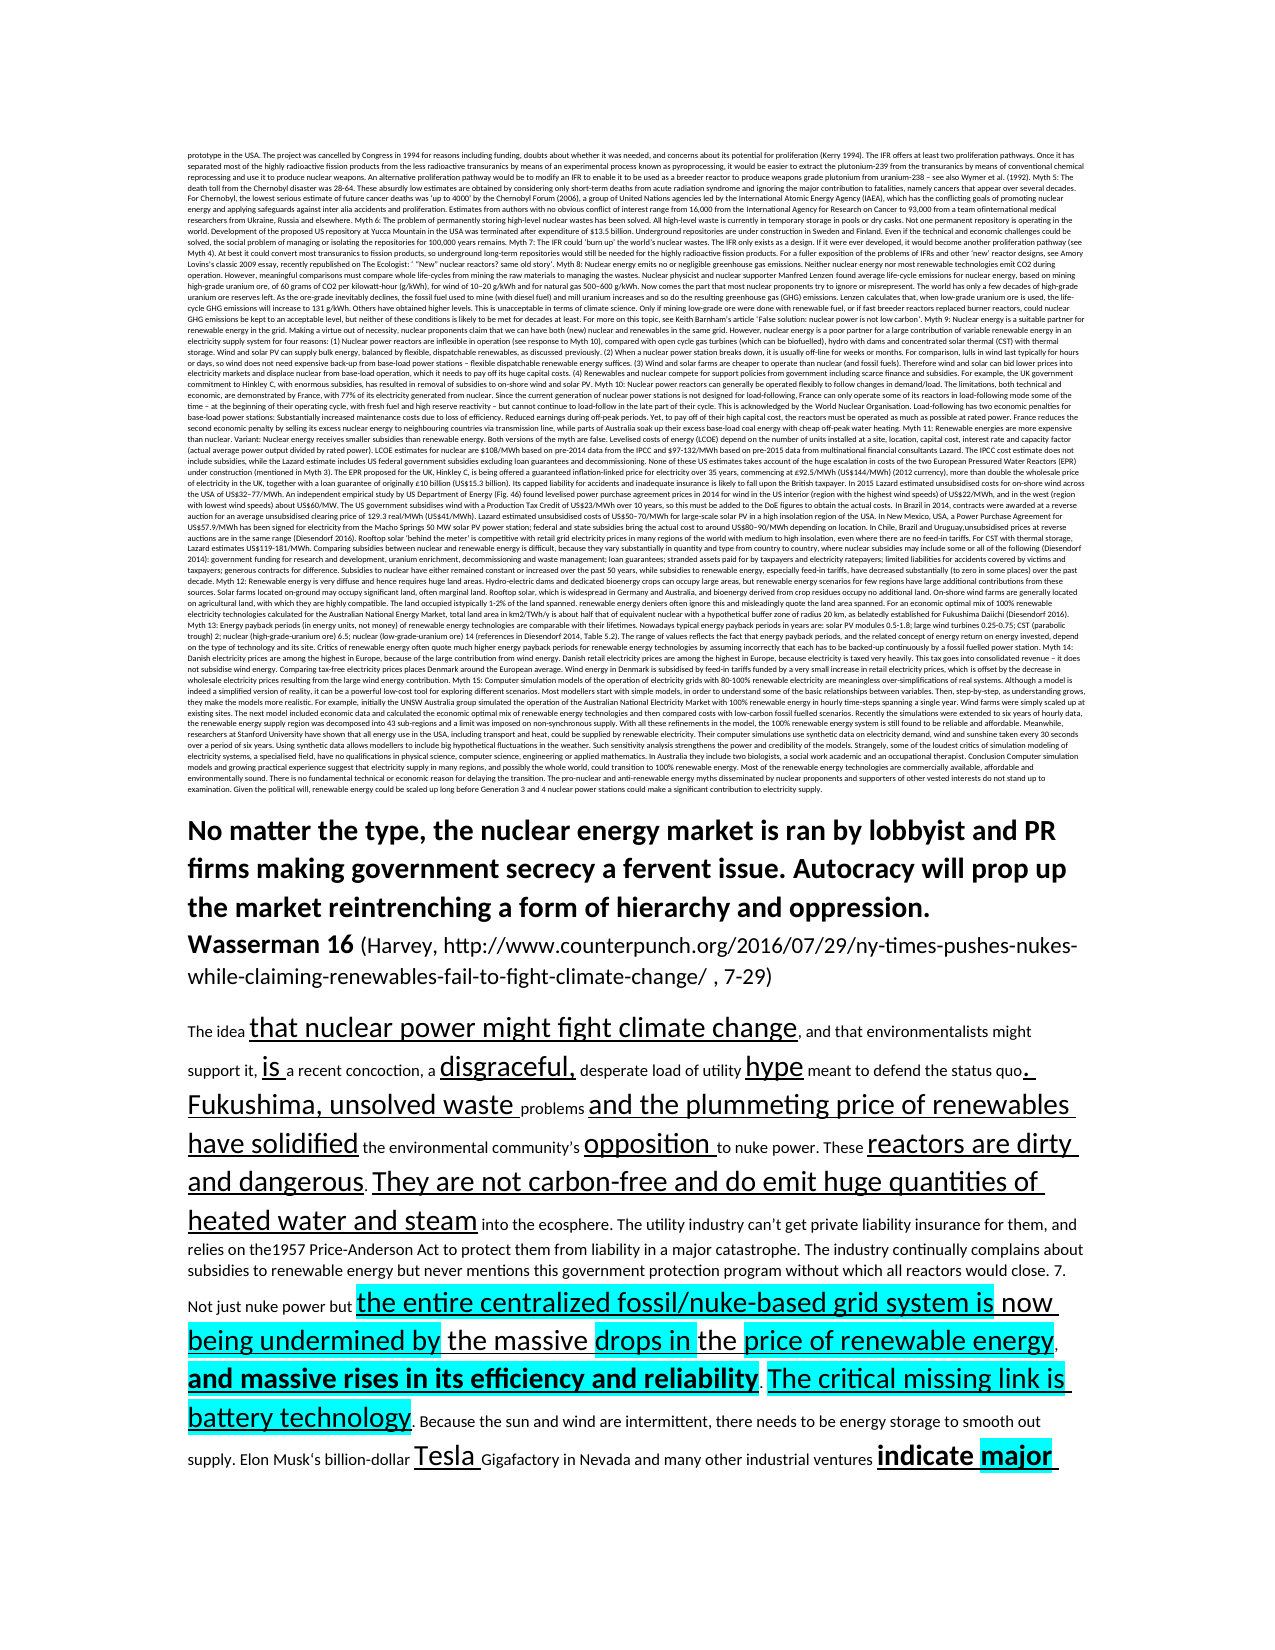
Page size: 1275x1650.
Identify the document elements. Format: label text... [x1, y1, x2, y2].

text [187, 1009, 1087, 1473]
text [187, 150, 1087, 794]
subtitle No matter the type, the nuclear energy market is ran by lobbyist and PR firms making government secrecy a fervent issue. Autocracy will prop up the market reintrenching a form of hierarchy and oppression. [187, 812, 1087, 924]
text Wasserman 16 (Harvey, http://www.counterpunch.org/2016/07/29/ny-times-pushes-nukes-while-claiming-renewables-fail-to-fight-climate-change/ , 7-29) [187, 927, 1087, 991]
